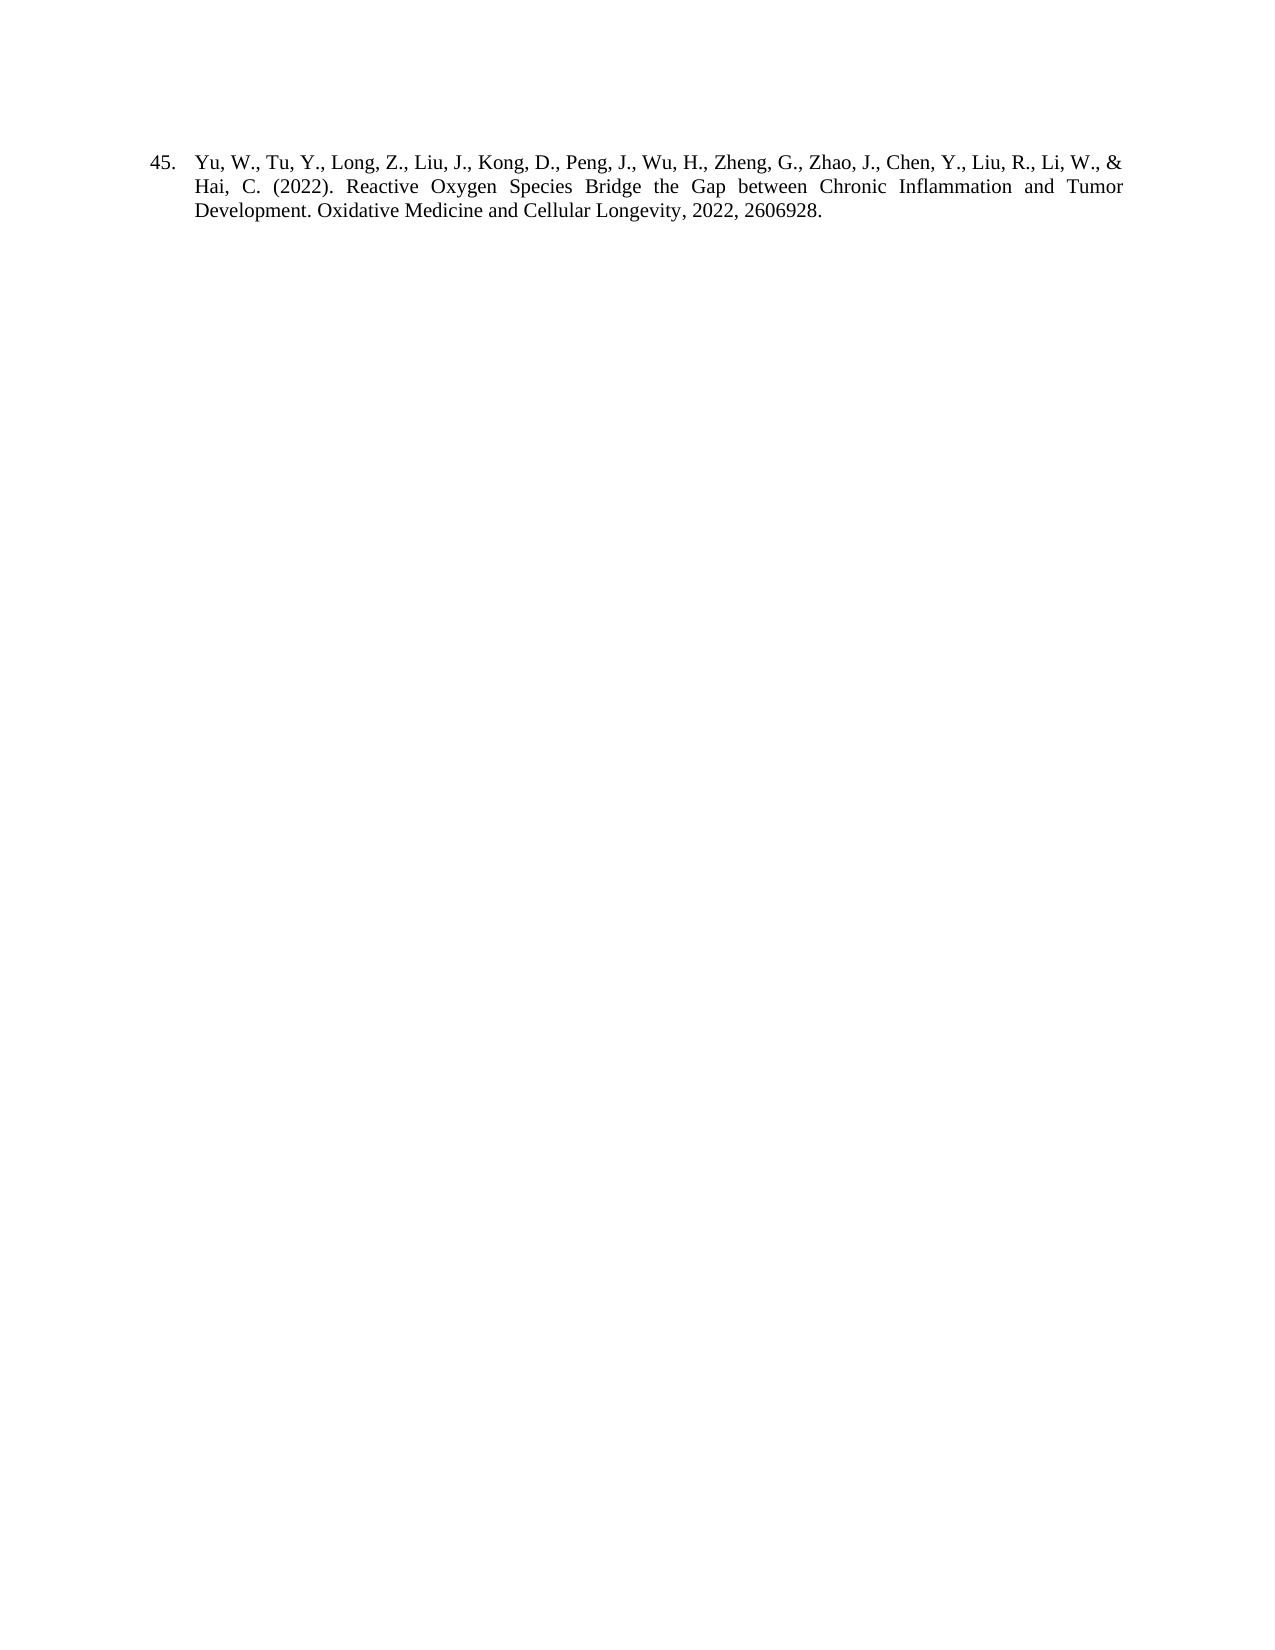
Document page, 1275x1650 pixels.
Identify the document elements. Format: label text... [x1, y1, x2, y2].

text Yu, W., Tu, Y., Long, Z., Liu, J., Kong, D., Peng, J., Wu, H., Zheng, G., Zhao, J., Chen, Y., Liu, R., Li, W., & Hai, C. (2022). Reactive Oxygen Species Bridge the Gap between Chronic Inflammation and Tumor Development. Oxidative Medicine and Cellular Longevity, 2022, 2606928. [150, 150, 1125, 222]
